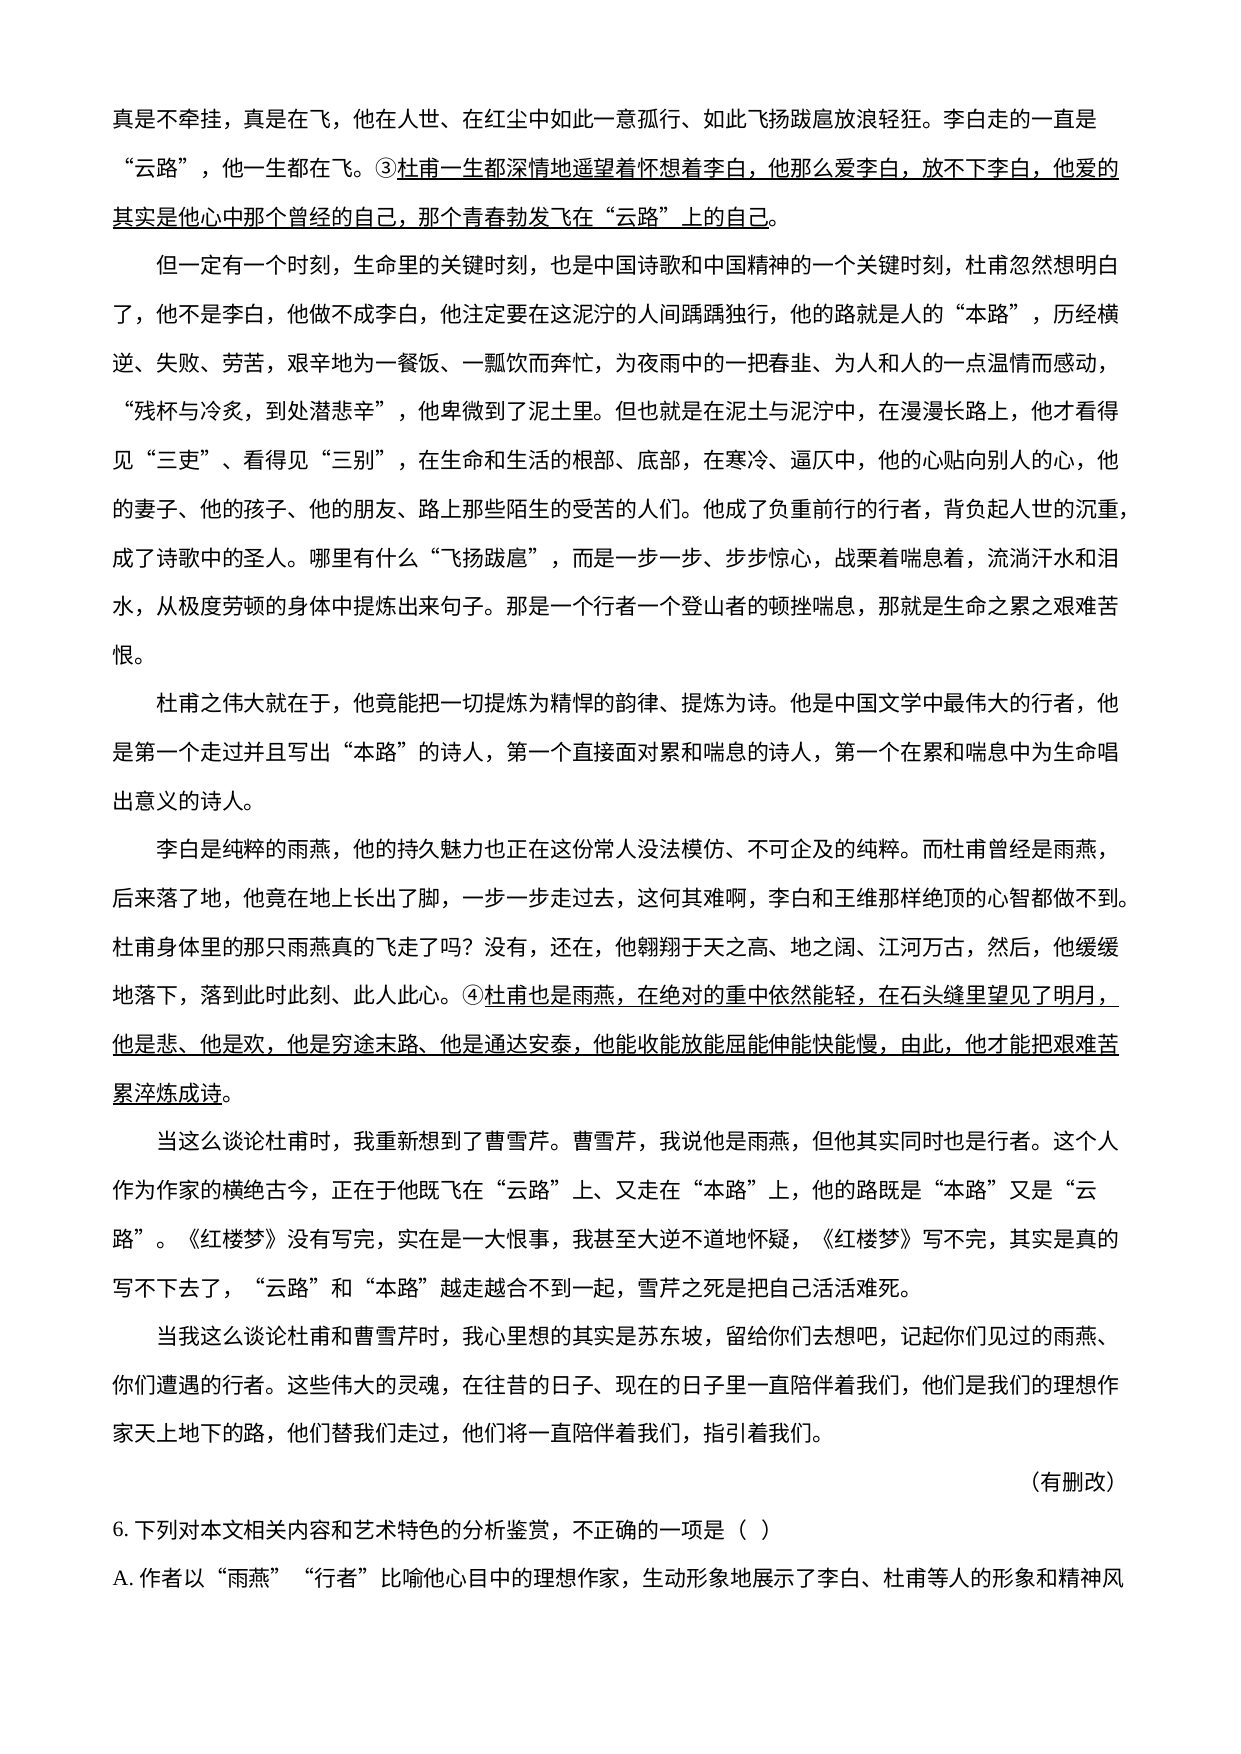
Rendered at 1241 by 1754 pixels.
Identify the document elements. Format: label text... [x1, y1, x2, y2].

text 李白是纯粹的雨燕，他的持久魅力也正在这份常人没法模仿、不可企及的纯粹。而杜甫曾经是雨燕，后来落了地，他竟在地上长出了脚，一步一步走过去，这何其难啊，李白和王维那样绝顶的心智都做不到。杜甫身体里的那只雨燕真的飞走了吗？没有，还在，他翱翔于天之高、地之阔、江河万古，然后，他缓缓地落下，落到此时此刻、此人此心。④杜甫也是雨燕，在绝对的重中依然能轻，在石头缝里望见了明月，他是悲、他是欢，他是穷途末路、他是通达安泰，他能收能放能屈能伸能快能慢，由此，他才能把艰难苦累淬炼成诗。 [112, 832, 1128, 1108]
text 但一定有一个时刻，生命里的关键时刻，也是中国诗歌和中国精神的一个关键时刻，杜甫忽然想明白了，他不是李白，他做不成李白，他注定要在这泥泞的人间踽踽独行，他的路就是人的“本路”，历经横逆、失败、劳苦，艰辛地为一餐饭、一瓢饮而奔忙，为夜雨中的一把春韭、为人和人的一点温情而感动，“残杯与冷炙，到处潜悲辛”，他卑微到了泥土里。但也就是在泥土与泥泞中，在漫漫长路上，他才看得见“三吏”、看得见“三别”，在生命和生活的根部、底部，在寒冷、逼仄中，他的心贴向别人的心，他的妻子、他的孩子、他的朋友、路上那些陌生的受苦的人们。他成了负重前行的行者，背负起人世的沉重，成了诗歌中的圣人。哪里有什么“飞扬跋扈”，而是一步一步、步步惊心，战栗着喘息着，流淌汗水和泪水，从极度劳顿的身体中提炼出来句子。那是一个行者一个登山者的顿挫喘息，那就是生命之累之艰难苦恨。 [112, 248, 1128, 670]
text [112, 102, 1128, 232]
text 当我这么谈论杜甫和曹雪芹时，我心里想的其实是苏东坡，留给你们去想吧，记起你们见过的雨燕、你们遭遇的行者。这些伟大的灵魂，在往昔的日子、现在的日子里一直陪伴着我们，他们是我们的理想作家天上地下的路，他们替我们走过，他们将一直陪伴着我们，指引着我们。 [112, 1318, 1128, 1448]
text （有删改） [112, 1464, 1128, 1497]
text 6. 下列对本文相关内容和艺术特色的分析鉴赏，不正确的一项是（ ） [112, 1513, 1128, 1545]
text 当这么谈论杜甫时，我重新想到了曹雪芹。曹雪芹，我说他是雨燕，但他其实同时也是行者。这个人作为作家的横绝古今，正在于他既飞在“云路”上、又走在“本路”上，他的路既是“本路”又是“云路”。《红楼梦》没有写完，实在是一大恨事，我甚至大逆不道地怀疑，《红楼梦》写不完，其实是真的写不下去了，“云路”和“本路”越走越合不到一起，雪芹之死是把自己活活难死。 [112, 1124, 1128, 1303]
text 杜甫之伟大就在于，他竟能把一切提炼为精悍的韵律、提炼为诗。他是中国文学中最伟大的行者，他是第一个走过并且写出“本路”的诗人，第一个直接面对累和喘息的诗人，第一个在累和喘息中为生命唱出意义的诗人。 [112, 686, 1128, 816]
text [112, 1561, 1128, 1593]
